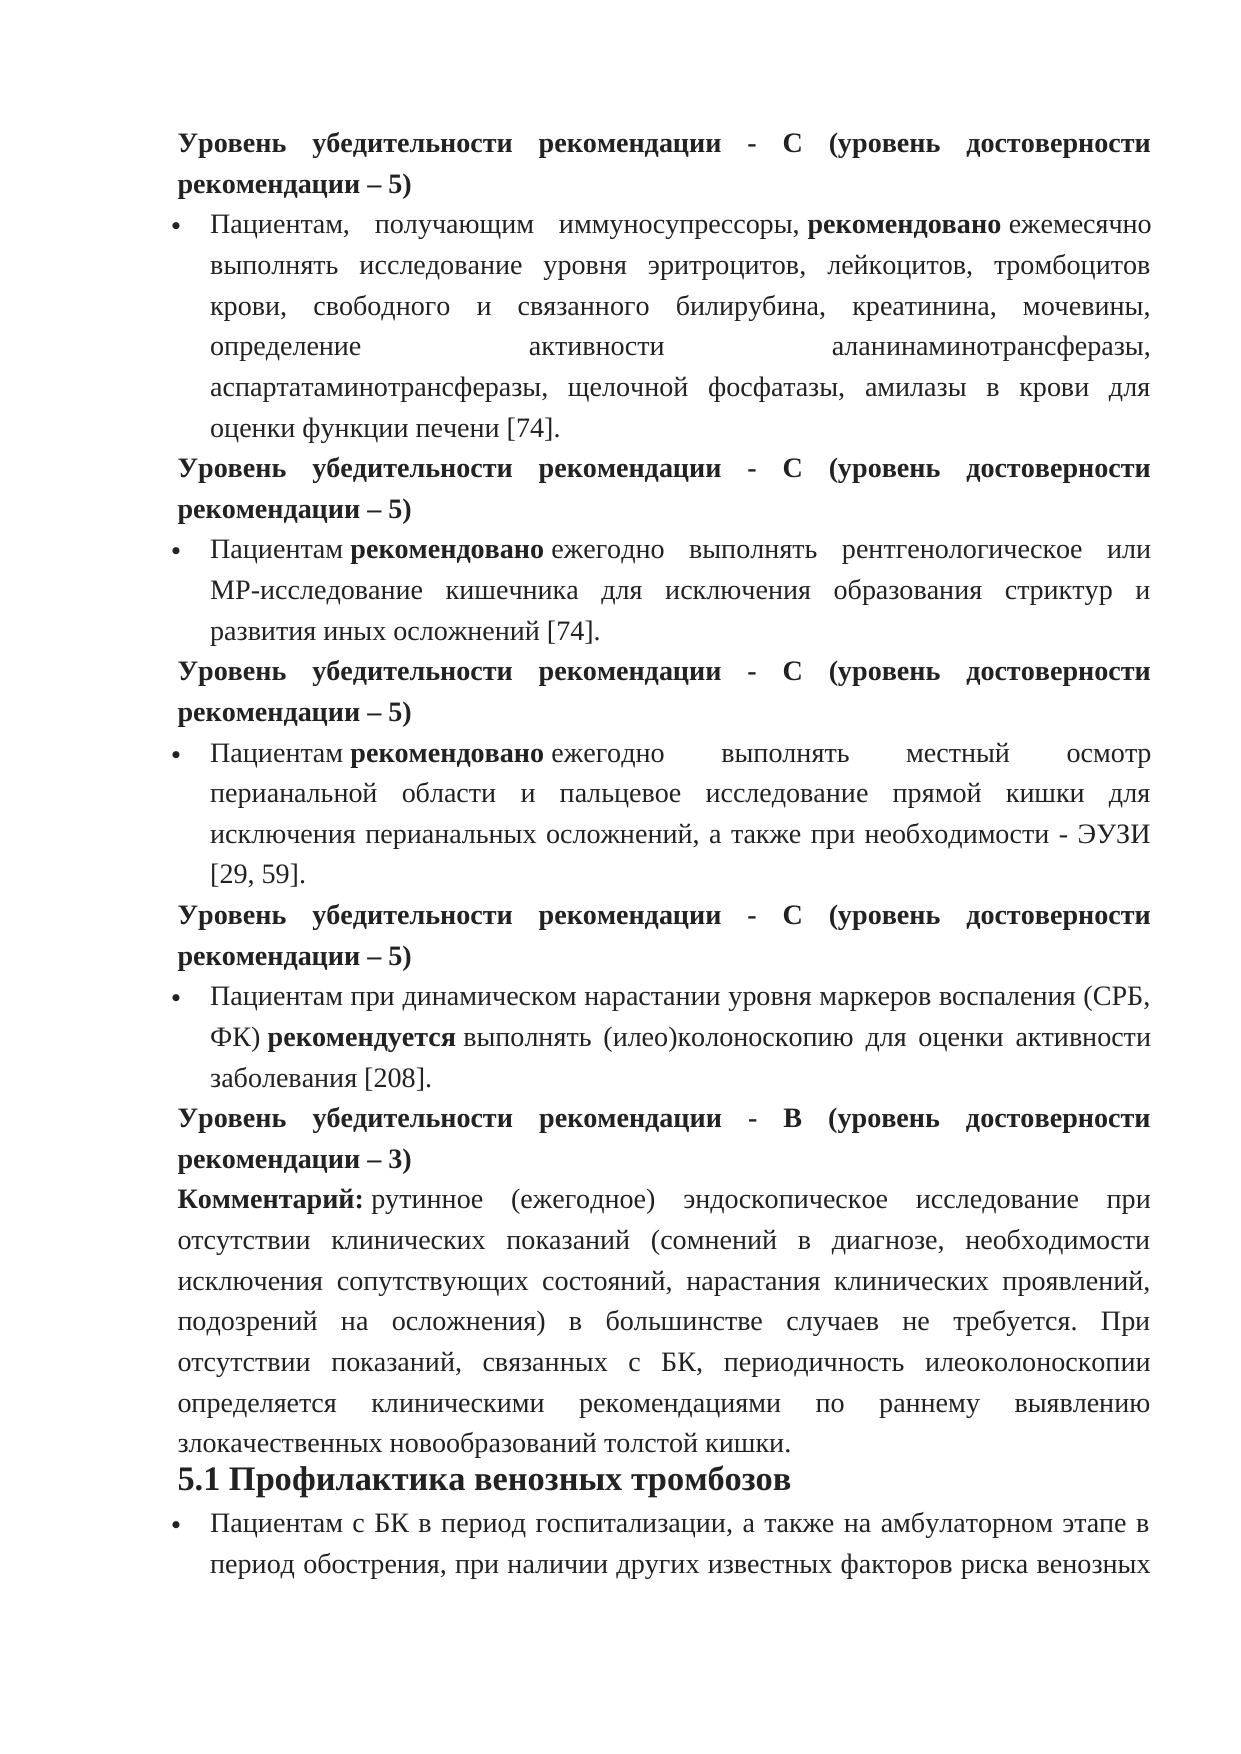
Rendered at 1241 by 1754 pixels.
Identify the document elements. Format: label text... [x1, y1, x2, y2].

list Пациентам при динамическом нарастании уровня маркеров воспаления (СРБ, ФК) рекомендуется выполнять (илео)колоноскопию для оценки активности заболевания [208]. [172, 971, 1152, 1093]
text Комментарий: рутинное (ежегодное) эндоскопическое исследование при отсутствии клинических показаний (сомнений в диагнозе, необходимости исключения сопутствующих состояний, нарастания клинических проявлений, подозрений на осложнения) в большинстве случаев не требуется. При отсутствии показаний, связанных с БК, периодичность илеоколоноскопии определяется клиническими рекомендациями по раннему выявлению злокачественных новообразований толстой кишки. [177, 1174, 1152, 1459]
list Пациентам рекомендовано ежегодно выполнять местный осмотр перианальной области и пальцевое исследование прямой кишки для исключения перианальных осложнений, а также при необходимости - ЭУЗИ [29, 59]. [172, 727, 1152, 890]
text Уровень убедительности рекомендации - С (уровень достоверности рекомендации – 5) [177, 443, 1152, 524]
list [172, 1498, 1152, 1579]
text 5.1 Профилактика венозных тромбозов [177, 1459, 1152, 1498]
list Пациентам рекомендовано ежегодно выполнять рентгенологическое или МР-исследование кишечника для исключения образования стриктур и развития иных осложнений [74]. [172, 524, 1152, 646]
text Уровень убедительности рекомендации - В (уровень достоверности рекомендации – 3) [177, 1093, 1152, 1174]
text Уровень убедительности рекомендации - С (уровень достоверности рекомендации – 5) [177, 646, 1152, 727]
list Пациентам, получающим иммуносупрессоры, рекомендовано ежемесячно выполнять исследование уровня эритроцитов, лейкоцитов, тромбоцитов крови, свободного и связанного билирубина, креатинина, мочевины, определение активности аланинаминотрансферазы, аспартатаминотрансферазы, щелочной фосфатазы, амилазы в крови для оценки функции печени [74]. [172, 199, 1152, 443]
text Уровень убедительности рекомендации - С (уровень достоверности рекомендации – 5) [177, 118, 1152, 199]
text Уровень убедительности рекомендации - С (уровень достоверности рекомендации – 5) [177, 890, 1152, 971]
